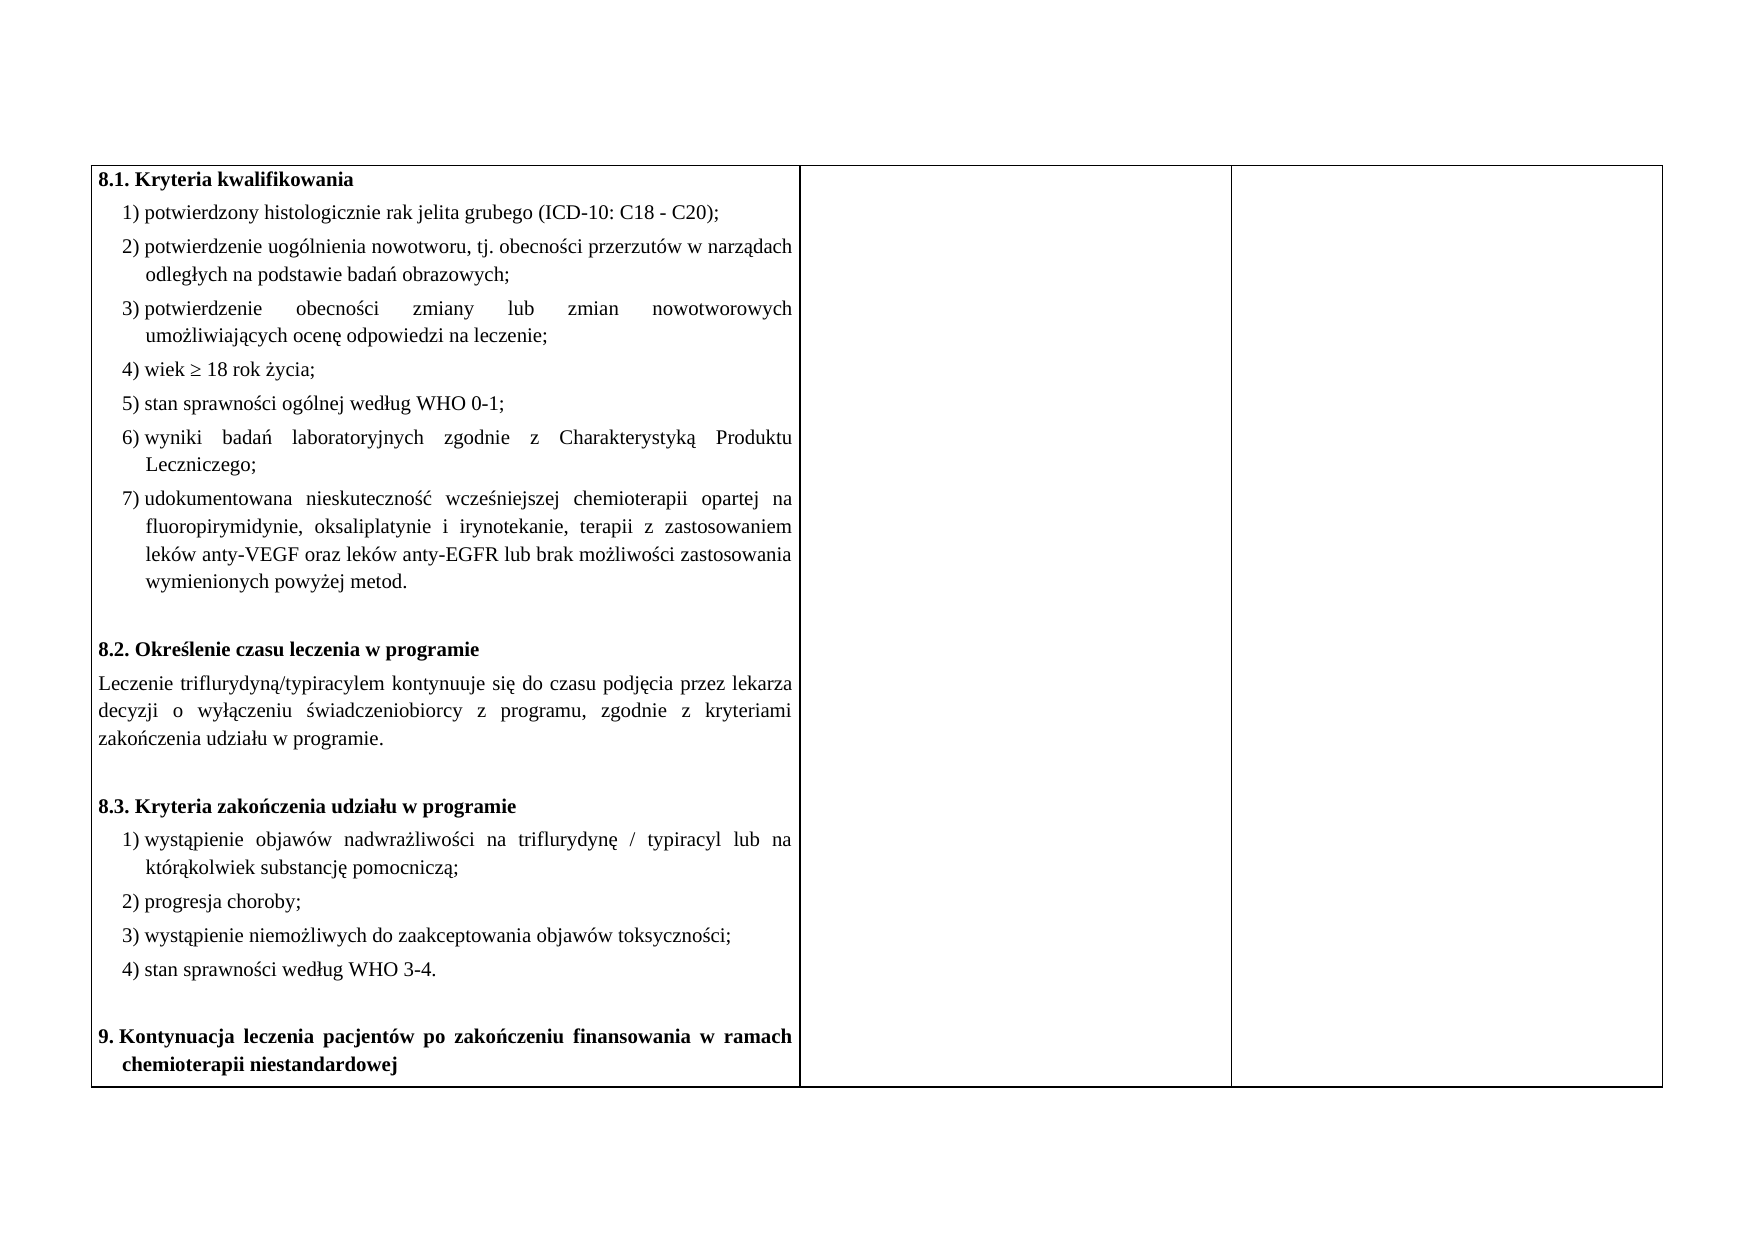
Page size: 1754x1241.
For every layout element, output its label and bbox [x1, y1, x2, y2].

table_cell [1232, 166, 1662, 1086]
table_cell [92, 166, 799, 1086]
table_cell [801, 166, 1231, 1086]
